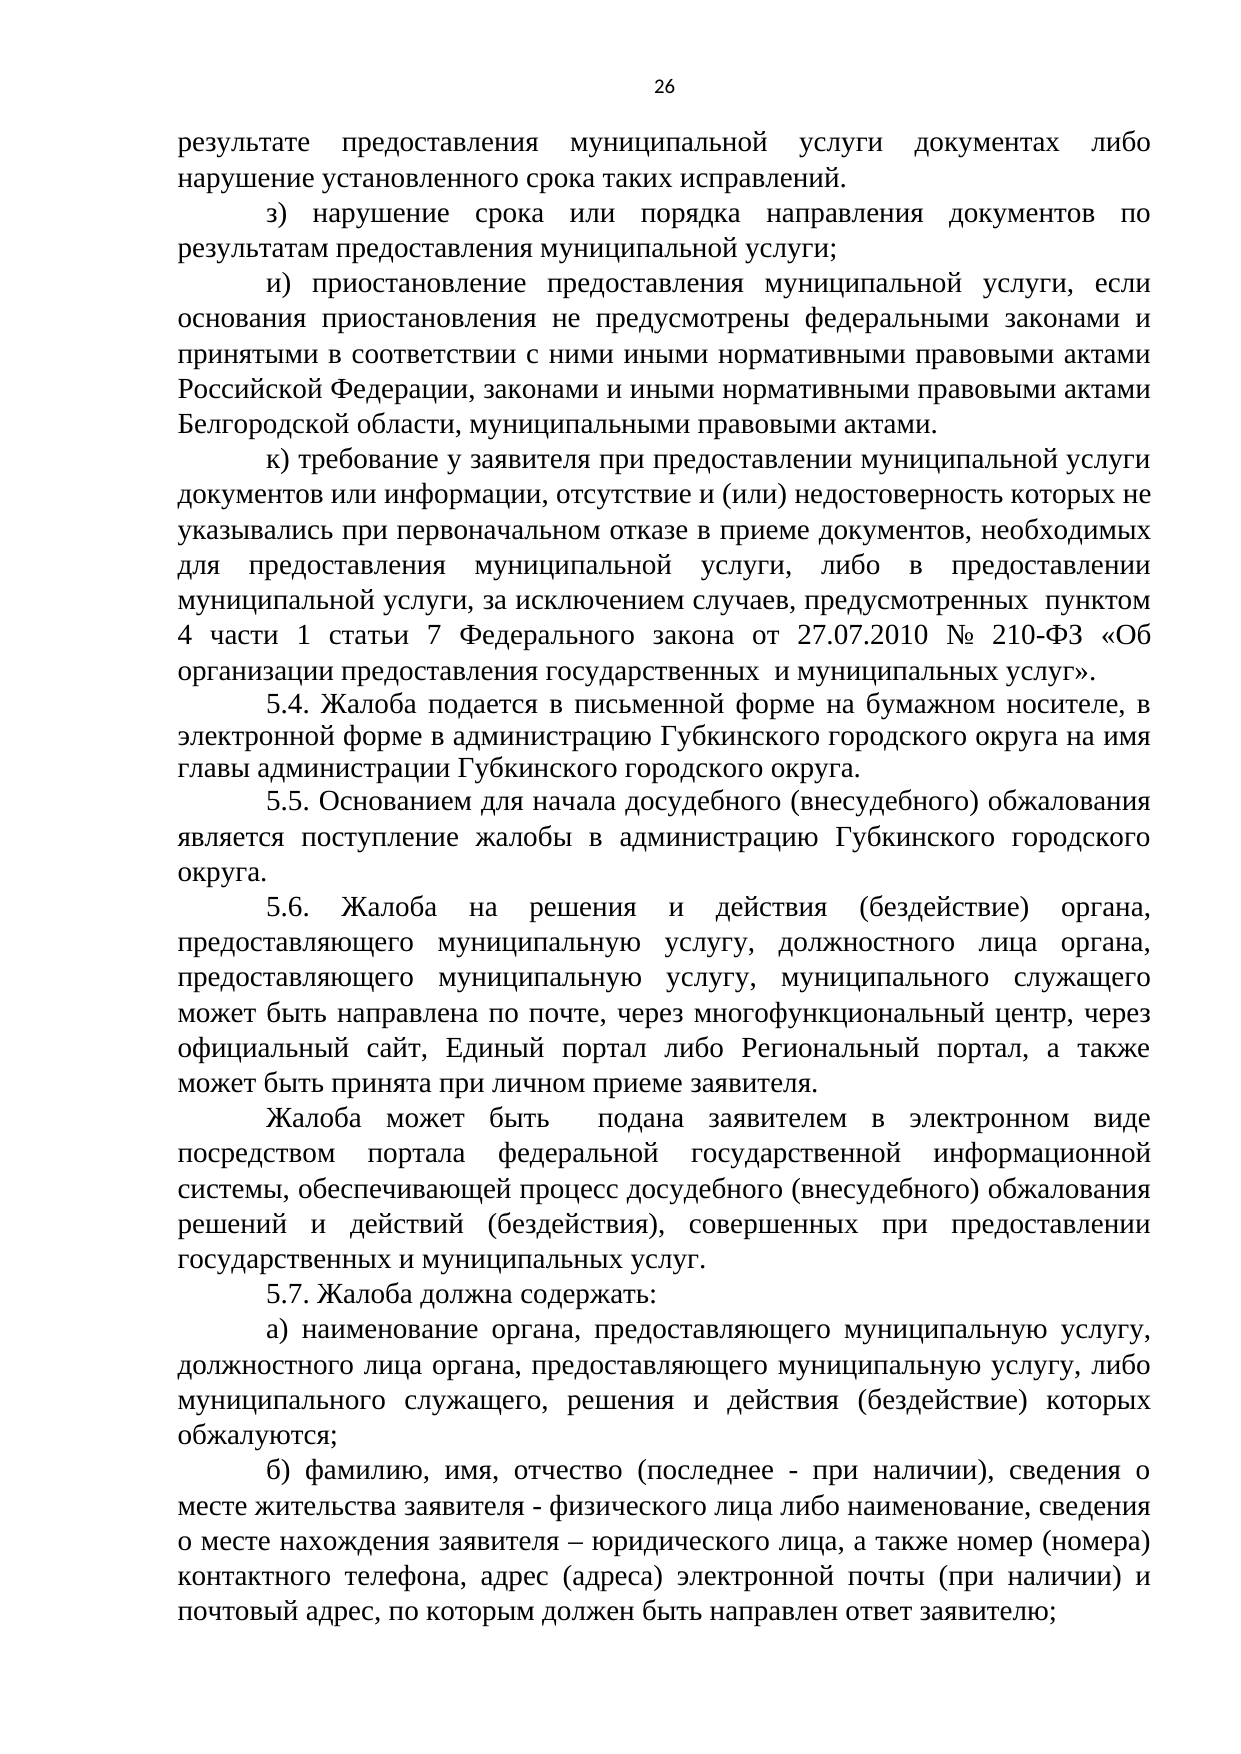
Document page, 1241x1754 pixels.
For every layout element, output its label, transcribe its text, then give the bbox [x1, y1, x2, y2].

text б) фамилию, имя, отчество (последнее - при наличии), сведения о месте жительства заявителя - физического лица либо наименование, сведения о месте нахождения заявителя – юридического лица, а также номер (номера) контактного телефона, адрес (адреса) электронной почты (при наличии) и почтовый адрес, по которым должен быть направлен ответ заявителю; [177, 1452, 1152, 1627]
text 5.7. Жалоба должна содержать: [177, 1276, 1152, 1310]
text 5.6. Жалоба на решения и действия (бездействие) органа, предоставляющего муниципальную услугу, должностного лица органа, предоставляющего муниципальную услугу, муниципального служащего может быть направлена по почте, через многофункциональный центр, через официальный сайт, Единый портал либо Региональный портал, а также может быть принята при личном приеме заявителя. [177, 889, 1152, 1099]
text 5.4. Жалоба подается в письменной форме на бумажном носителе, в электронной форме в администрацию Губкинского городского округа на имя главы администрации Губкинского городского округа. [177, 688, 1152, 783]
text Жалоба может быть подана заявителем в электронном виде посредством портала федеральной государственной информационной системы, обеспечивающей процесс досудебного (внесудебного) обжалования решений и действий (бездействия), совершенных при предоставлении государственных и муниципальных услуг. [177, 1100, 1152, 1275]
text к) требование у заявителя при предоставлении муниципальной услуги документов или информации, отсутствие и (или) недостоверность которых не указывались при первоначальном отказе в приеме документов, необходимых для предоставления муниципальной услуги, либо в предоставлении муниципальной услуги, за исключением случаев, предусмотренных пунктом 4 части 1 статьи 7 Федерального закона от 27.07.2010 № 210-ФЗ «Об организации предоставления государственных и муниципальных услуг». [177, 441, 1152, 686]
text и) приостановление предоставления муниципальной услуги, если основания приостановления не предусмотрены федеральными законами и принятыми в соответствии с ними иными нормативными правовыми актами Российской Федерации, законами и иными нормативными правовыми актами Белгородской области, муниципальными правовыми актами. [177, 265, 1152, 440]
text 5.5. Основанием для начала досудебного (внесудебного) обжалования является поступление жалобы в администрацию Губкинского городского округа. [177, 783, 1152, 887]
text з) нарушение срока или порядка направления документов по результатам предоставления муниципальной услуги; [177, 195, 1152, 264]
text а) наименование органа, предоставляющего муниципальную услугу, должностного лица органа, предоставляющего муниципальную услугу, либо муниципального служащего, решения и действия (бездействие) которых обжалуются; [177, 1312, 1152, 1451]
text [177, 124, 1152, 193]
